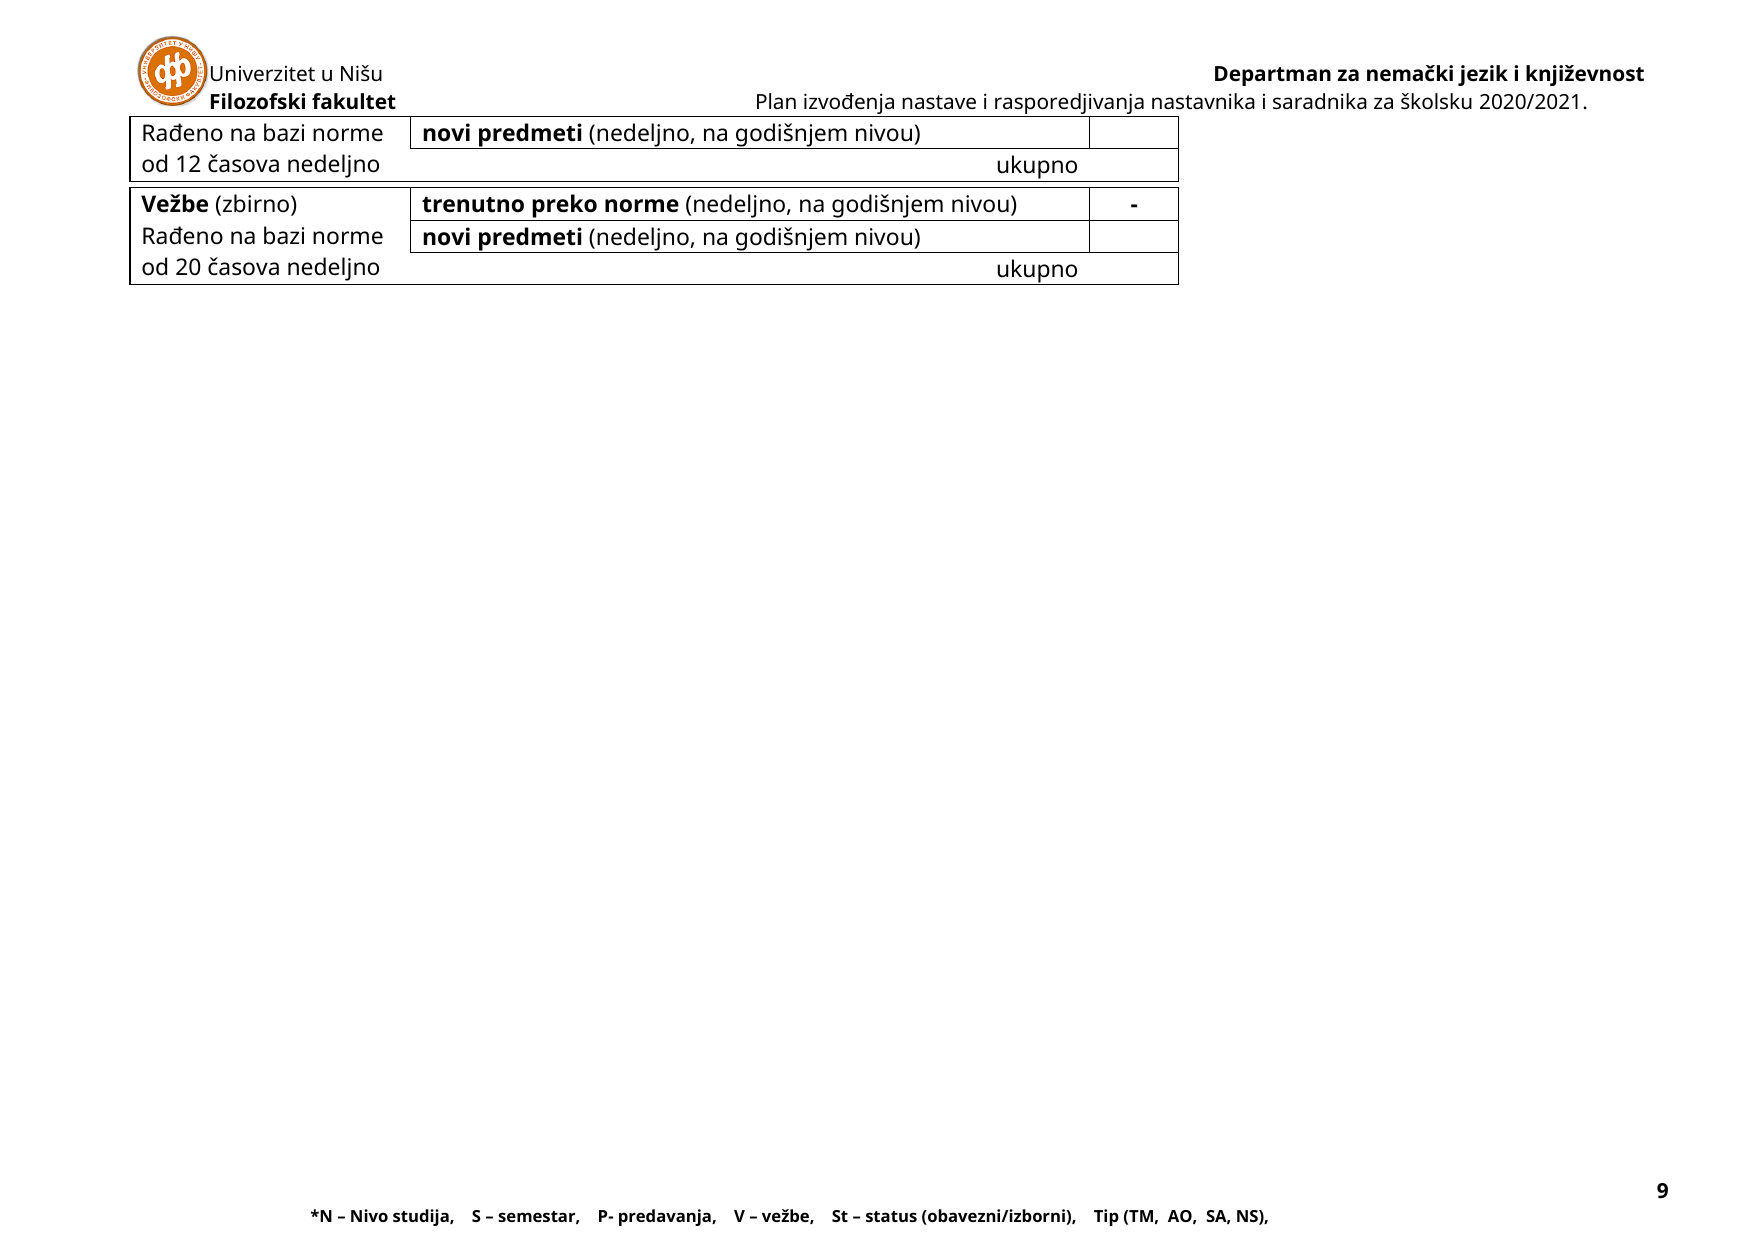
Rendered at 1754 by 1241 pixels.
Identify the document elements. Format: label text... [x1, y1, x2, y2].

picture [136, 34, 209, 107]
table_cell novi predmeti (nedeljno, na godišnjem nivou) [411, 221, 1089, 252]
table_cell ukupno [411, 253, 1090, 284]
table_header trenutno preko norme (nedeljno, na godišnjem nivou) [411, 188, 1089, 219]
table_cell [1090, 117, 1178, 148]
table_header Vežbe (zbirno) Rađeno na bazi norme od 20 časova nedeljno [131, 188, 411, 284]
table_header - [1090, 188, 1178, 219]
table_header Predavanja (zbirno) Rađeno na bazi norme od 12 časova nedeljno [131, 117, 411, 181]
table_cell ukupno [411, 149, 1090, 181]
table_cell novi predmeti (nedeljno, na godišnjem nivou) [411, 117, 1089, 148]
table_cell [1090, 149, 1178, 181]
table_cell [1090, 221, 1178, 252]
table_cell [1090, 253, 1178, 284]
